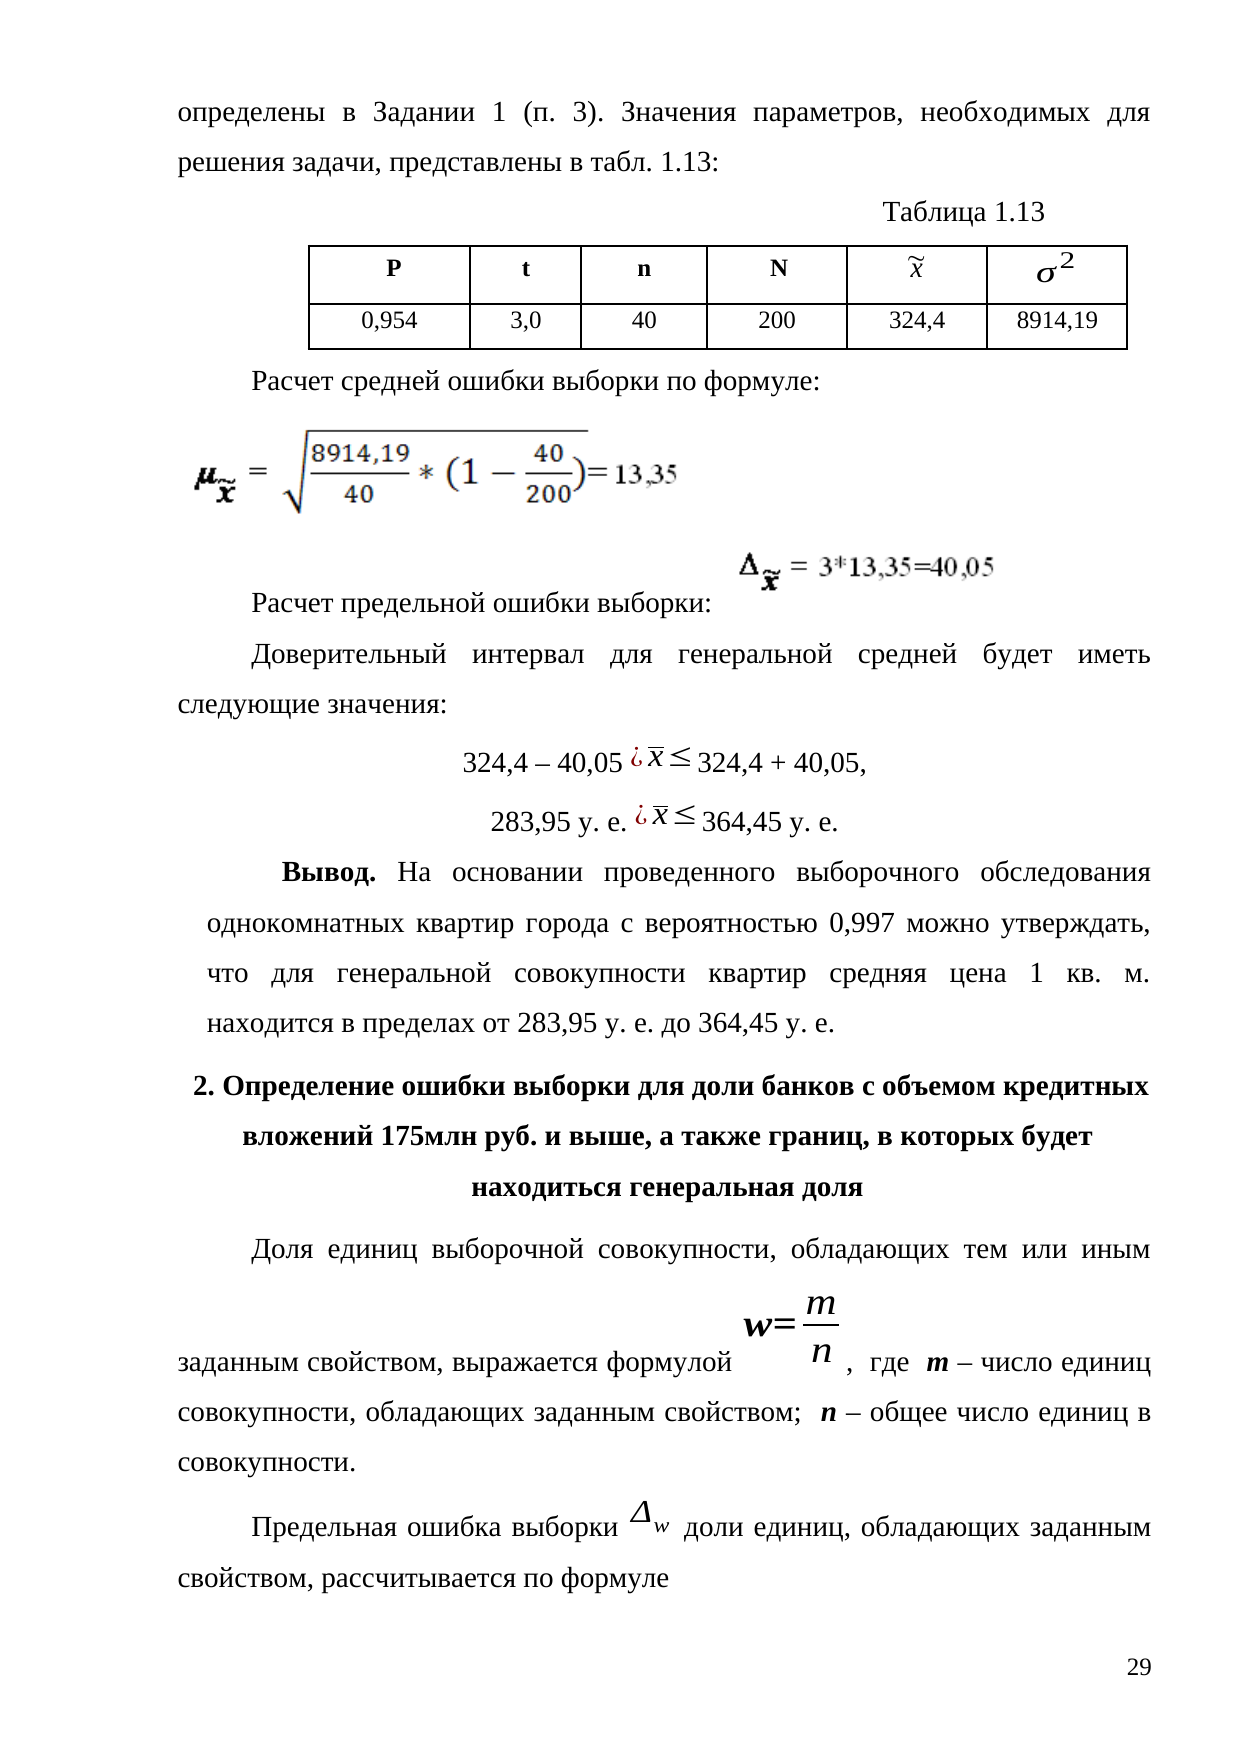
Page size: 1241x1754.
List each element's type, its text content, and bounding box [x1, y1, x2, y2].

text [177, 94, 1152, 177]
table_cell 200 [708, 305, 846, 348]
text 283,95 у. е. 364,45 у. е. [177, 795, 1152, 838]
table_header n [582, 247, 706, 303]
picture [177, 410, 678, 524]
text Доля единиц выборочной совокупности, обладающих тем или иным заданным свойством, выражается формулой , где m – число единиц совокупности, обладающих заданным свойством; n – общее число единиц в совокупности. [177, 1232, 1152, 1478]
table_cell 8914,19 [988, 305, 1126, 348]
text Доверительный интервал для генеральной средней будет иметь следующие значения: [177, 636, 1152, 720]
table_header [848, 247, 986, 303]
text 2. Определение ошибки выборки для доли банков с объемом кредитных вложений 175млн руб. и выше, а также границ, в которых будет находиться генеральная доля [177, 1068, 1158, 1202]
table_header Р [310, 247, 469, 303]
table_header N [708, 247, 846, 303]
picture [734, 537, 1015, 613]
text Предельная ошибка выборки доли единиц, обладающих заданным свойством, рассчитывается по формуле [177, 1494, 1152, 1593]
text Вывод. На основании проведенного выборочного обследования однокомнатных квартир города с вероятностью 0,997 можно утверждать, что для генеральной совокупности квартир средняя цена . находится в пределах от 283,95 у. е. до 364,45 у. е. [207, 854, 1152, 1039]
text 324,4 – 40,05 324,4 + 40,05, [177, 736, 1152, 779]
table_header t [471, 247, 580, 303]
text Таблица 1.13 [177, 194, 1045, 228]
table_cell 324,4 [848, 305, 986, 348]
table_cell 0,954 [310, 305, 469, 348]
table_cell 3,0 [471, 305, 580, 348]
table_header [988, 247, 1126, 303]
table_cell 40 [582, 305, 706, 348]
